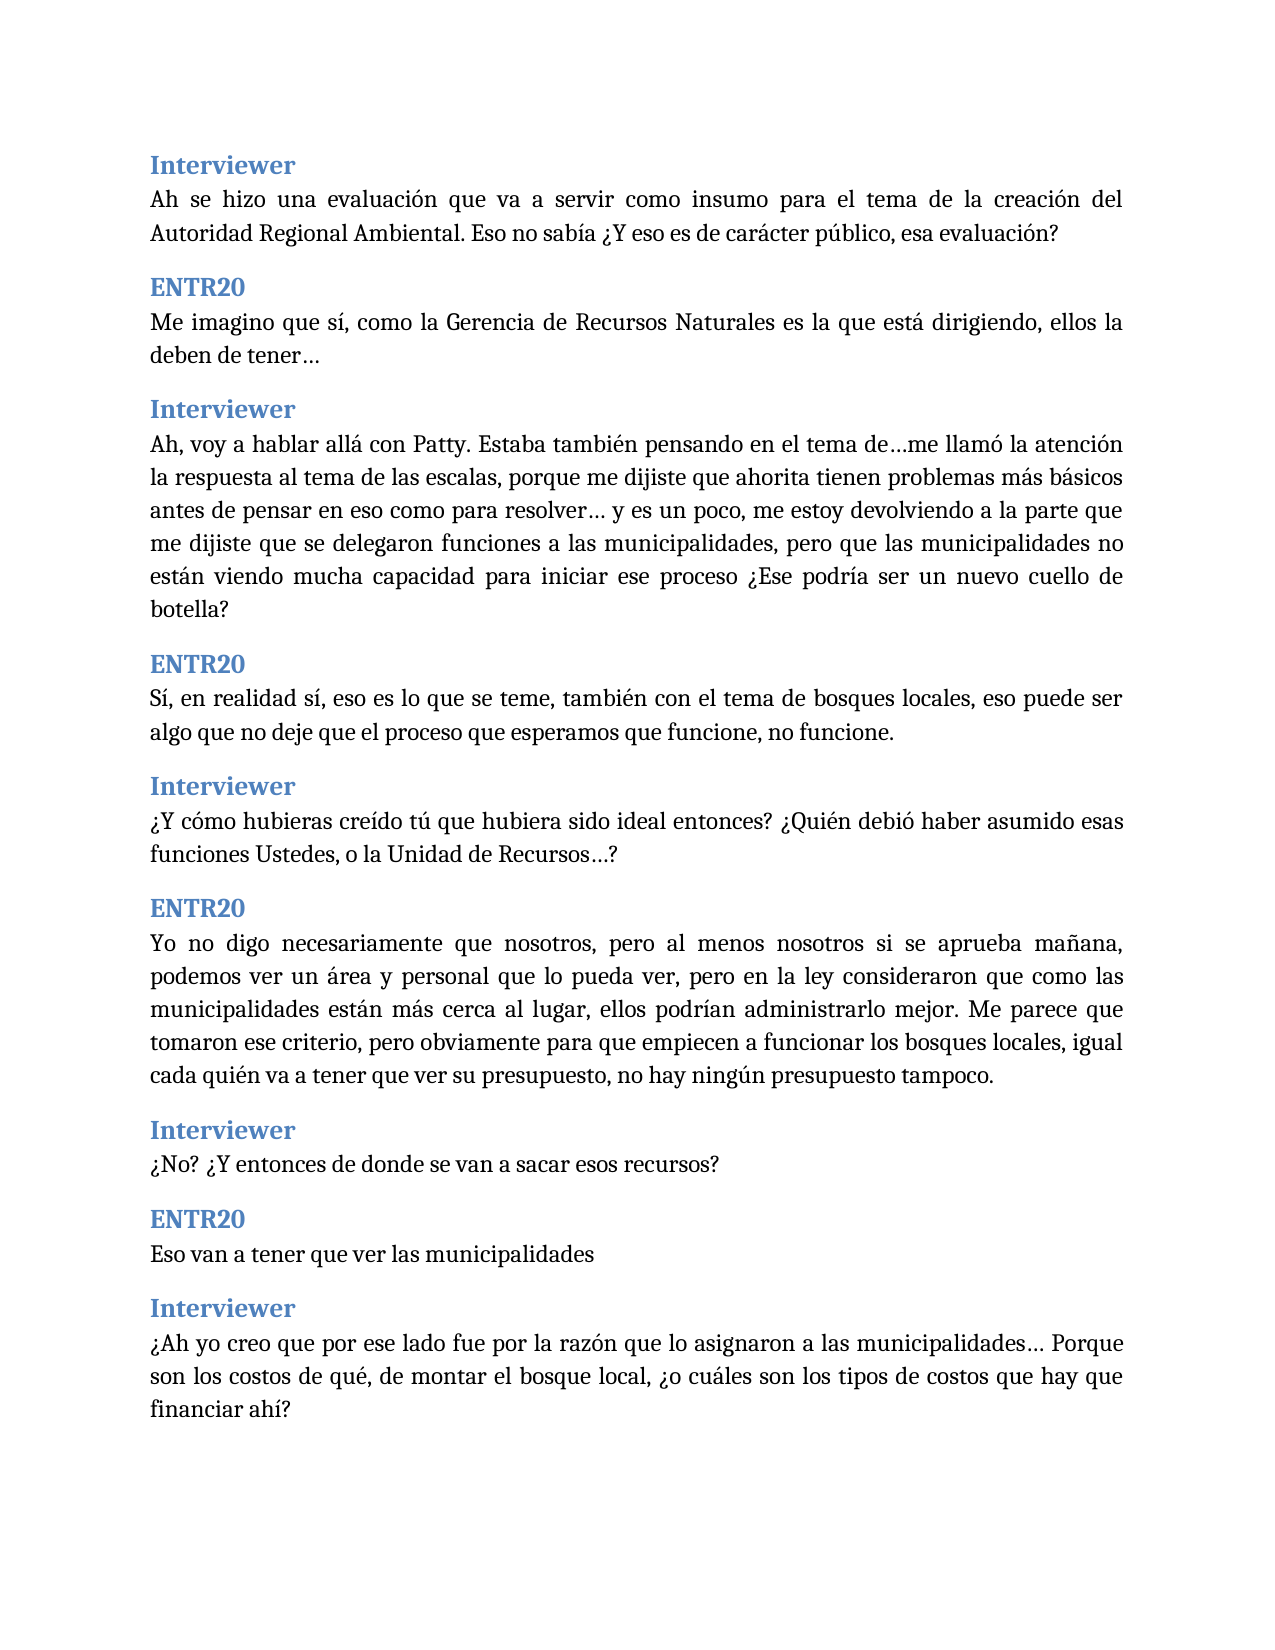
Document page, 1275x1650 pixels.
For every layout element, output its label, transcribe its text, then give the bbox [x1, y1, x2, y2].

text Interviewer ¿Ah yo creo que por ese lado fue por la razón que lo asignaron a las municipalidades… Porque son los costos de qué, de montar el bosque local, ¿o cuáles son los tipos de costos que hay que financiar ahí? [150, 1293, 1125, 1424]
text ENTR20 Eso van a tener que ver las municipalidades [150, 1204, 1125, 1268]
text ENTR20 Yo no digo necesariamente que nosotros, pero al menos nosotros si se aprueba mañana, podemos ver un área y personal que lo pueda ver, pero en la ley consideraron que como las municipalidades están más cerca al lugar, ellos podrían administrarlo mejor. Me parece que tomaron ese criterio, pero obviamente para que empiecen a funcionar los bosques locales, igual cada quién va a tener que ver su presupuesto, no hay ningún presupuesto tampoco. [150, 893, 1125, 1090]
text Interviewer ¿Y cómo hubieras creído tú que hubiera sido ideal entonces? ¿Quién debió haber asumido esas funciones Ustedes, o la Unidad de Recursos…? [150, 771, 1125, 868]
text Interviewer Ah se hizo una evaluación que va a servir como insumo para el tema de la creación del Autoridad Regional Ambiental. Eso no sabía ¿Y eso es de carácter público, esa evaluación? [150, 150, 1125, 247]
text ENTR20 Sí, en realidad sí, eso es lo que se teme, también con el tema de bosques locales, eso puede ser algo que no deje que el proceso que esperamos que funcione, no funcione. [150, 649, 1125, 746]
text Interviewer Ah, voy a hablar allá con Patty. Estaba también pensando en el tema de…me llamó la atención la respuesta al tema de las escalas, porque me dijiste que ahorita tienen problemas más básicos antes de pensar en eso como para resolver… y es un poco, me estoy devolviendo a la parte que me dijiste que se delegaron funciones a las municipalidades, pero que las municipalidades no están viendo mucha capacidad para iniciar ese proceso ¿Ese podría ser un nuevo cuello de botella? [150, 394, 1125, 624]
text Interviewer ¿No? ¿Y entonces de donde se van a sacar esos recursos? [150, 1115, 1125, 1179]
text ENTR20 Me imagino que sí, como la Gerencia de Recursos Naturales es la que está dirigiendo, ellos la deben de tener… [150, 272, 1125, 369]
